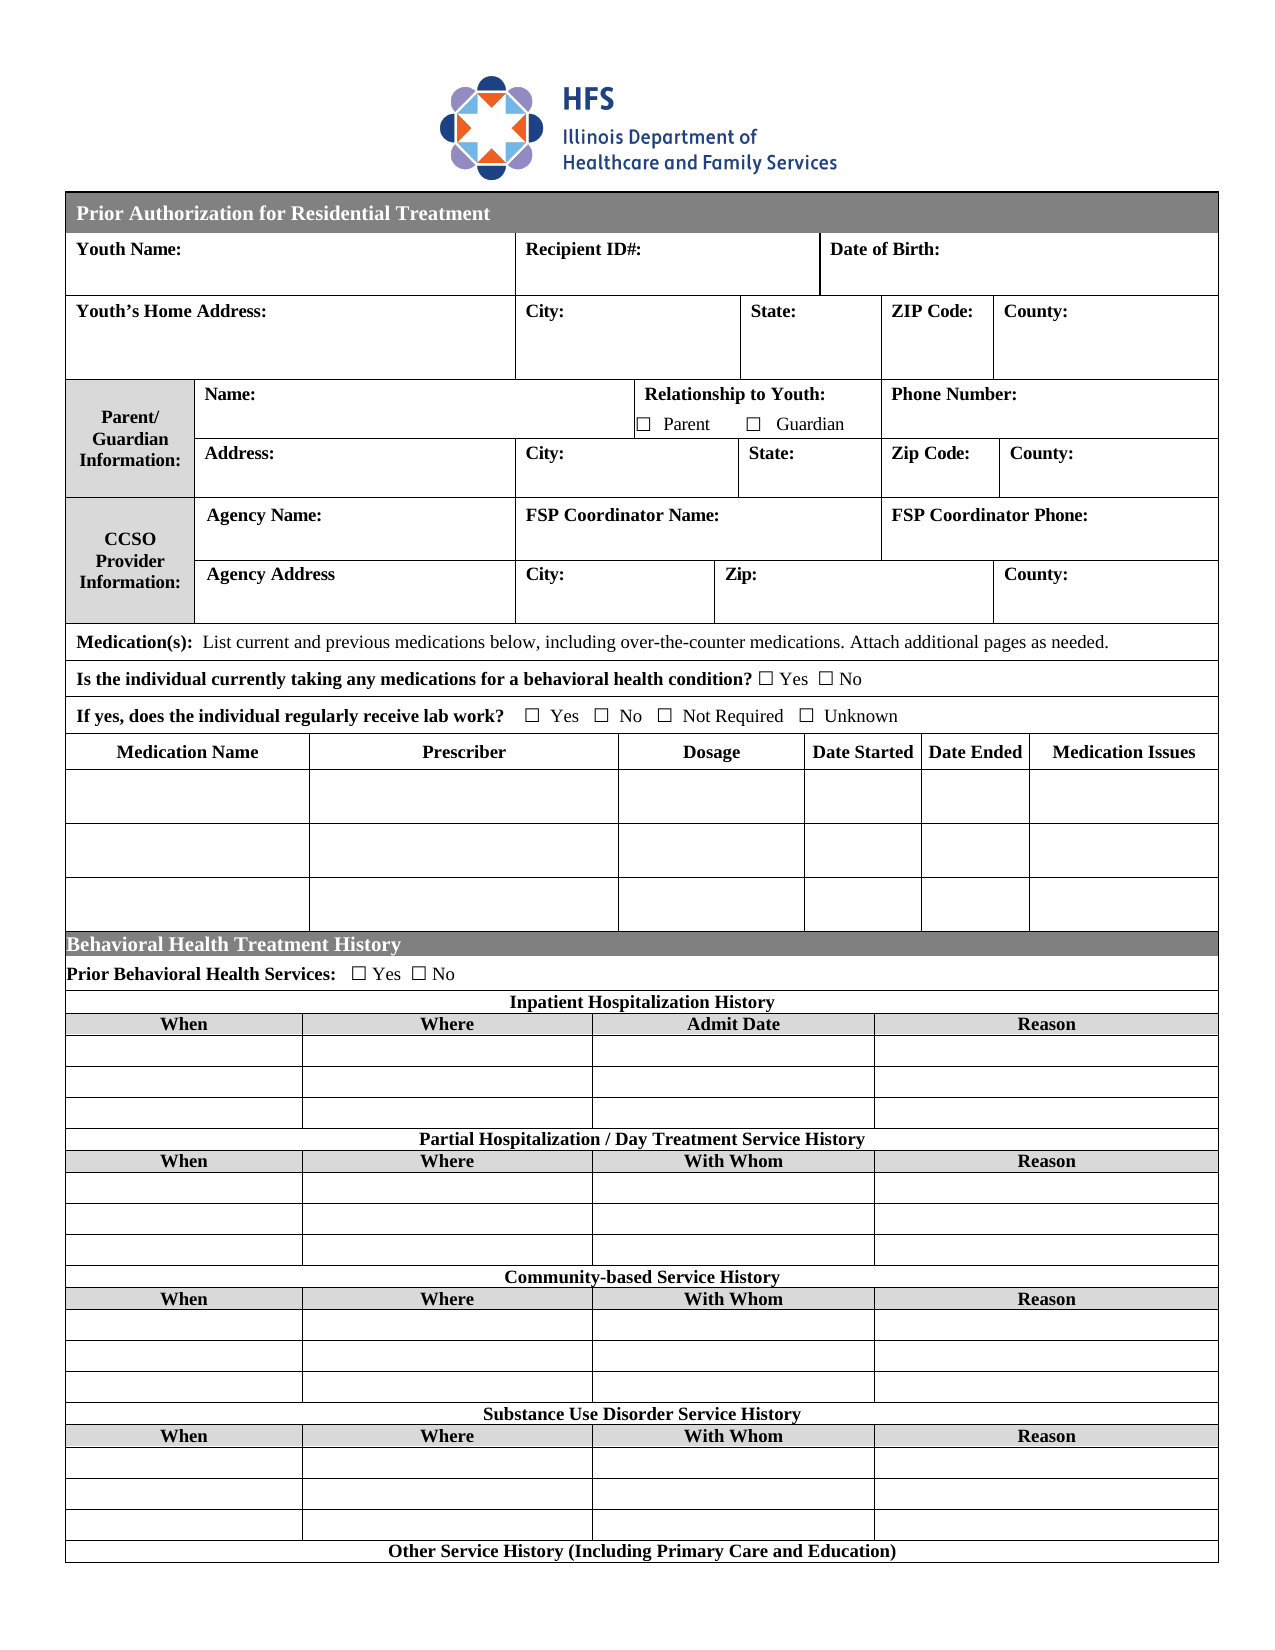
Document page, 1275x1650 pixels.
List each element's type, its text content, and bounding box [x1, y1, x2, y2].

table_cell With Whom [593, 1151, 874, 1172]
table_cell City: [516, 561, 714, 587]
picture [438, 75, 838, 182]
table_cell Inpatient Hospitalization History [66, 991, 1218, 1012]
table_cell Address: [195, 439, 515, 467]
table_cell Date of Birth: [821, 233, 1218, 264]
table_cell With Whom [593, 1425, 874, 1446]
table_cell If yes, does the individual regularly receive lab work? Yes No Not Required Unknown [66, 697, 1218, 733]
table_cell ZIP Code: [882, 296, 993, 326]
table_cell Where [303, 1014, 592, 1034]
table_cell Youth’s Home Address: [66, 296, 515, 326]
table_cell County: [994, 296, 1218, 326]
table_cell Where [303, 1151, 592, 1172]
table_cell Community-based Service History [66, 1266, 1218, 1287]
table_cell Reason [875, 1014, 1218, 1034]
table_cell Zip Code: [882, 439, 999, 467]
table_cell Agency Name: [195, 498, 515, 531]
table_cell Phone Number: [882, 380, 1218, 408]
table_cell Zip: [715, 561, 993, 587]
table_cell Youth Name: [66, 233, 515, 264]
table_cell State: [739, 439, 881, 467]
table_cell When [66, 1288, 302, 1309]
table_cell FSP Coordinator Name: [516, 498, 881, 531]
table_cell CCSO Provider Information: [66, 498, 194, 623]
table_cell State: [741, 296, 881, 326]
table_cell Where [303, 1288, 592, 1309]
table_cell City: [516, 439, 738, 467]
table_cell Guardian [766, 408, 881, 438]
table_cell When [66, 1151, 302, 1172]
table_cell Parent/ Guardian Information: [66, 380, 194, 497]
table_cell Medication(s): List current and previous medications below, including over-the-counter medications. Attach additional pages as needed. [66, 624, 1218, 660]
table_cell When [66, 1014, 302, 1034]
table_cell Relationship to Youth: [635, 380, 881, 408]
table_cell County: [994, 561, 1218, 587]
table_cell City: [516, 296, 740, 326]
table_cell Agency Address [195, 561, 515, 587]
table_cell Reason [875, 1151, 1218, 1172]
table_cell [703, 956, 1218, 990]
table_cell Date Started [805, 734, 921, 769]
table_cell Substance Use Disorder Service History [66, 1403, 1218, 1424]
table_cell Medication Issues [1030, 734, 1218, 769]
table_cell Prescriber [310, 734, 618, 769]
table_cell Parent [653, 408, 744, 438]
table_cell Reason [875, 1288, 1218, 1309]
table_cell Other Service History (Including Primary Care and Education) [66, 1541, 1218, 1562]
table_cell Reason [875, 1425, 1218, 1446]
table_cell Medication Name [66, 734, 309, 769]
table_header Prior Authorization for Residential Treatment [66, 193, 1218, 233]
table_cell When [66, 1425, 302, 1446]
table_cell Behavioral Health Treatment History [66, 932, 1218, 956]
table_cell Partial Hospitalization / Day Treatment Service History [66, 1129, 1218, 1150]
table_cell Recipient ID#: [516, 233, 819, 264]
table_cell Date Ended [922, 734, 1029, 769]
table_cell Prior Behavioral Health Services: Yes No [66, 956, 703, 990]
table_cell Name: [195, 380, 634, 408]
table_cell Admit Date [593, 1014, 874, 1034]
table_cell Dosage [619, 734, 804, 769]
table_cell Where [303, 1425, 592, 1446]
table_cell With Whom [593, 1288, 874, 1309]
table_cell FSP Coordinator Phone: [882, 498, 1218, 531]
table_cell County: [1000, 439, 1218, 467]
table_cell Is the individual currently taking any medications for a behavioral health condition? Yes No [66, 661, 1218, 696]
